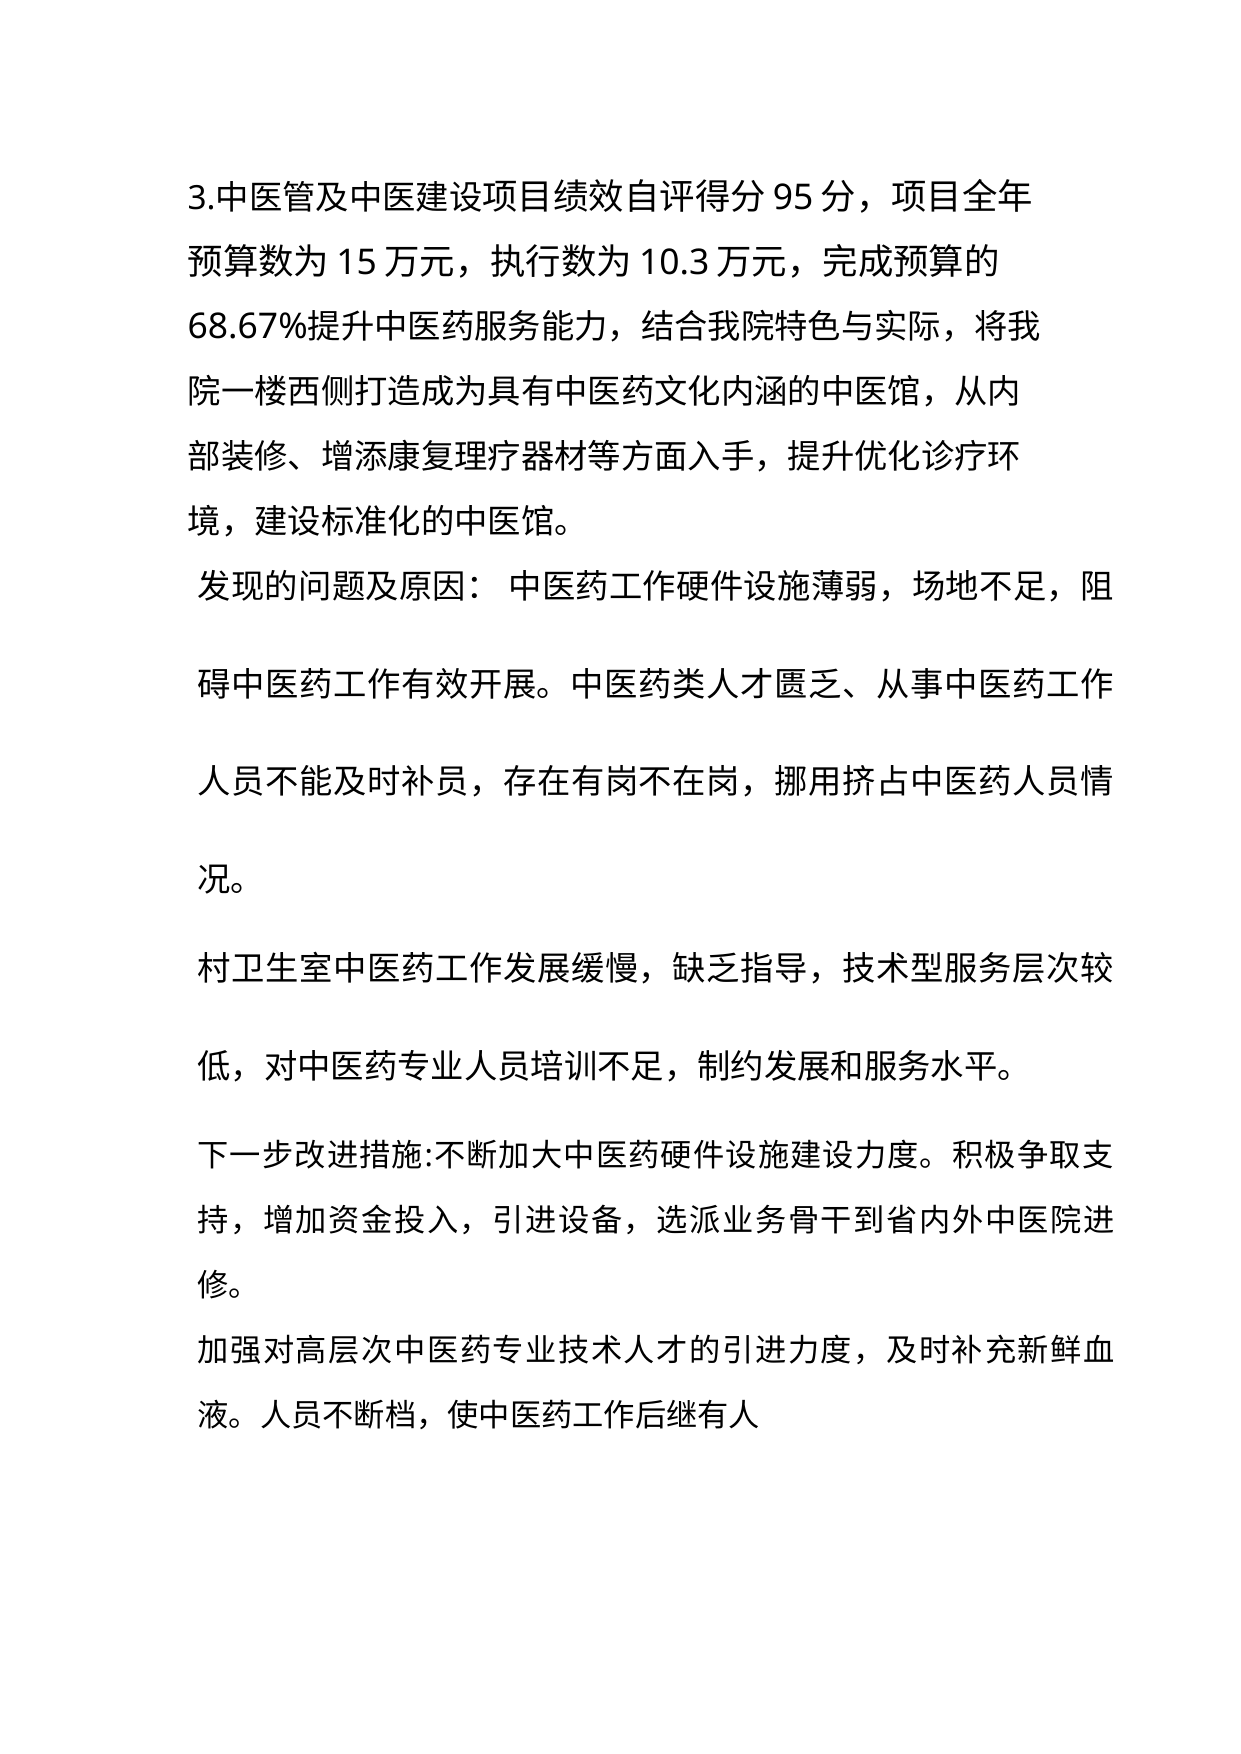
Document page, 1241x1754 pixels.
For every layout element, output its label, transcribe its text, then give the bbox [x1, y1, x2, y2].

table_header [186, 552, 1126, 1574]
text 3.中医管及中医建设项目绩效自评得分95分，项目全年预算数为15万元，执行数为10.3万元，完成预算的68.67%提升中医药服务能力，结合我院特色与实际，将我院一楼西侧打造成为具有中医药文化内涵的中医馆，从内部装修、增添康复理疗器材等方面入手，提升优化诊疗环境，建设标准化的中医馆。 [187, 162, 1053, 552]
